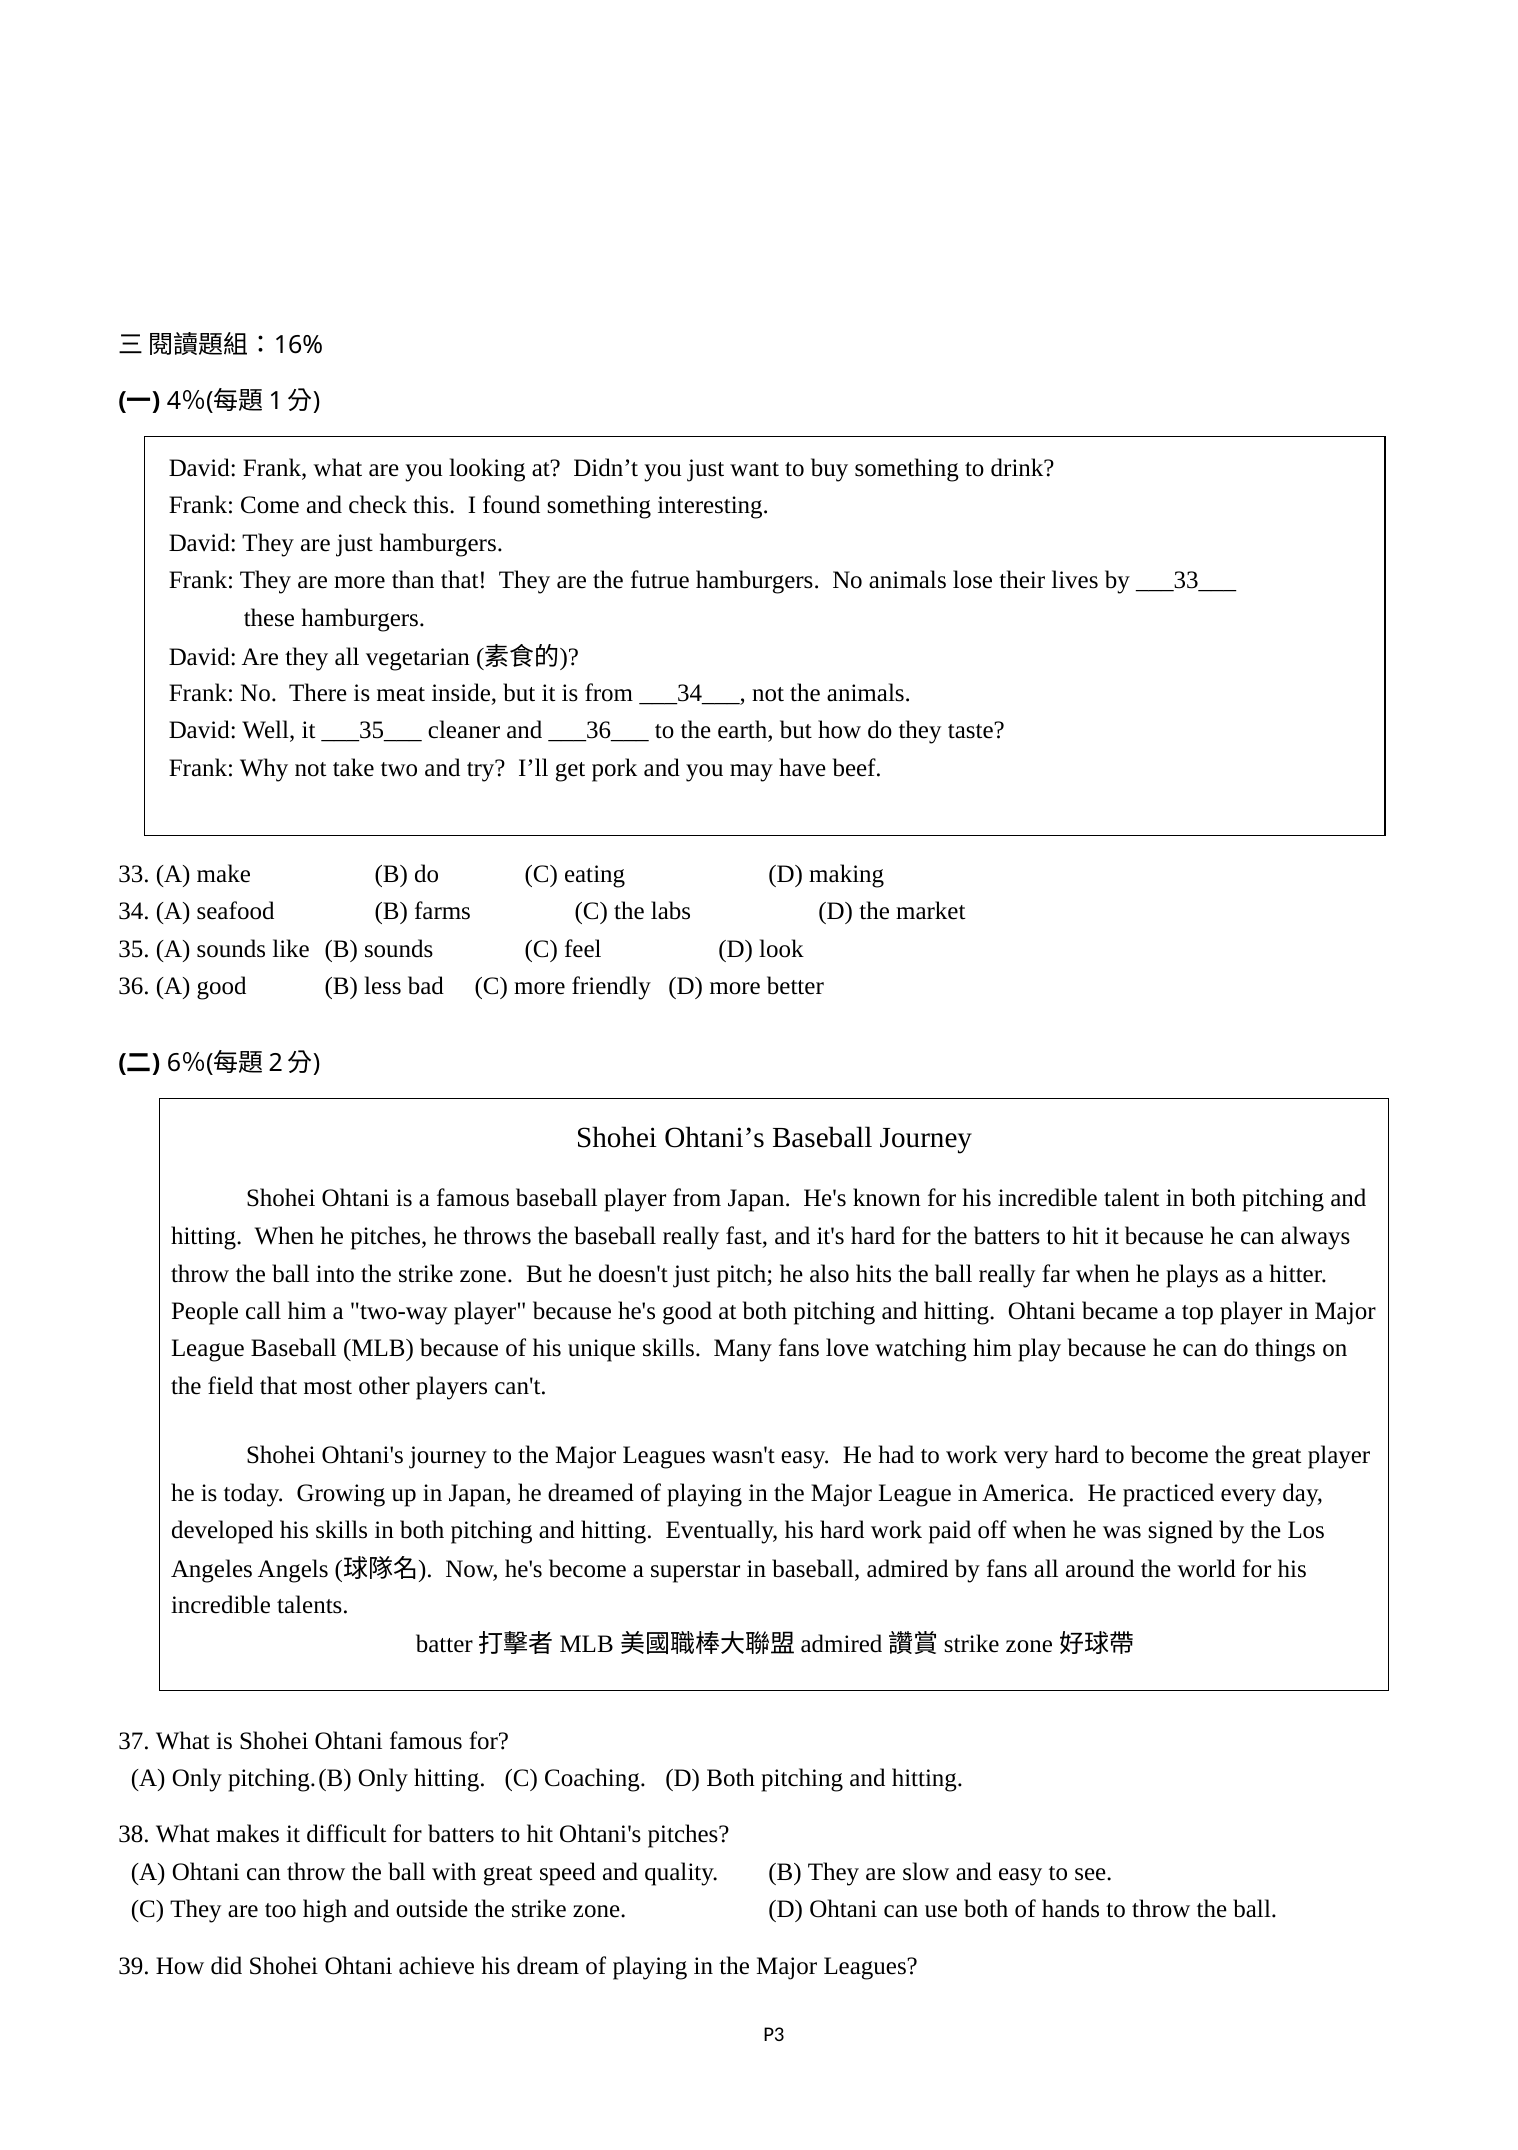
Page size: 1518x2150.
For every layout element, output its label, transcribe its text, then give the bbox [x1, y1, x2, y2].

text 三 閱讀題組：16% [118, 323, 1429, 361]
table_header Shohei Ohtani’s Baseball Journey Shohei Ohtani is a famous baseball player from Japan. He's known for his incredible talent in both pitching and hitting. When he pitches, he throws the baseball really fast, and it's hard for the batters to hit it because he can always throw the ball into the strike zone. But he doesn't just pitch; he also hits the ball really far when he plays as a hitter. People call him a "two-way player" because he's good at both pitching and hitting. Ohtani became a top player in Major League Baseball (MLB) because of his unique skills. Many fans love watching him play because he can do things on the field that most other players can't. Shohei Ohtani's journey to the Major Leagues wasn't easy. He had to work very hard to become the great player he is today. Growing up in Japan, he dreamed of playing in the Major League in America. He practiced every day, developed his skills in both pitching and hitting. Eventually, his hard work paid off when he was signed by the Los Angeles Angels (球隊名). Now, he's become a superstar in baseball, admired by fans all around the world for his incredible talents. batter 打擊者 MLB 美國職棒大聯盟 admired 讚賞strike zone 好球帶 [160, 1099, 1388, 1690]
text 35. (A) sounds like (B) sounds (C) feel (D) look [118, 929, 1429, 967]
text (C) They are too high and outside the strike zone. (D) Ohtani can use both of hands to throw the ball. [118, 1890, 1429, 1928]
text 34. (A) seafood (B) farms (C) the labs (D) the market [118, 892, 1429, 929]
text 38. What makes it difficult for batters to hit Ohtani's pitches? [118, 1815, 1429, 1853]
text (A) Ohtani can throw the ball with great speed and quality. (B) They are slow and easy to see. [118, 1853, 1429, 1890]
text (二) 6％(每題2分) [118, 1042, 1429, 1079]
text 37. What is Shohei Ohtani famous for? [118, 1721, 1429, 1759]
text 36. (A) good (B) less bad (C) more friendly (D) more better [118, 967, 1429, 1004]
table_header David: Frank, what are you looking at? Didn’t you just want to buy something to drink? Frank: Come and check this. I found something interesting. David: They are just hamburgers. Frank: They are more than that! They are the futrue hamburgers. No animals lose their lives by ___33___ these hamburgers. David: Are they all vegetarian (素食的)? Frank: No. There is meat inside, but it is from ___34___, not the animals. David: Well, it ___35___ cleaner and ___36___ to the earth, but how do they taste? Frank: Why not take two and try? I’ll get pork and you may have beef. [145, 437, 1384, 834]
text 33. (A) make (B) do (C) eating (D) making [118, 854, 1429, 892]
text (A) Only pitching. (B) Only hitting. (C) Coaching. (D) Both pitching and hitting. [118, 1759, 1429, 1796]
text 39. How did Shohei Ohtani achieve his dream of playing in the Major Leagues? [118, 1946, 1429, 1984]
text (一) 4％(每題1分) [118, 380, 1429, 417]
